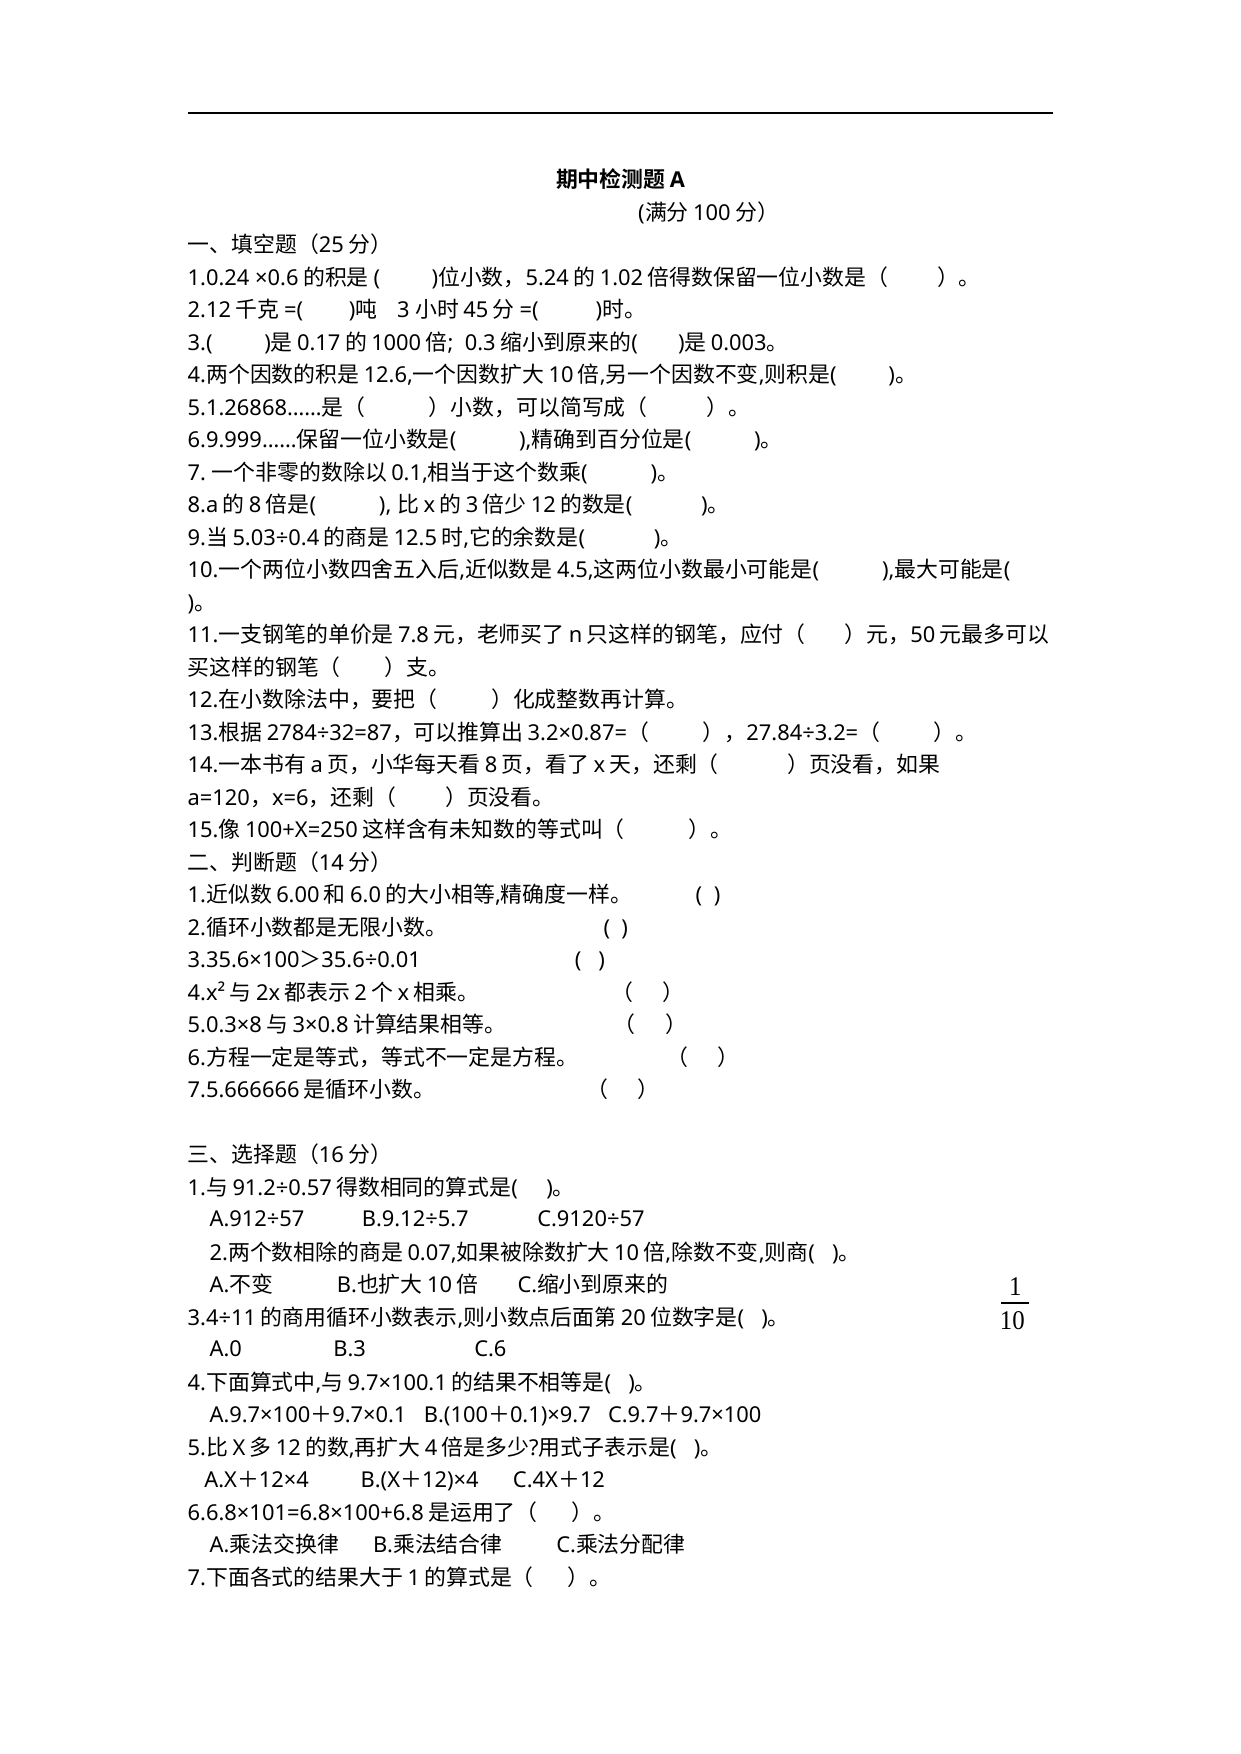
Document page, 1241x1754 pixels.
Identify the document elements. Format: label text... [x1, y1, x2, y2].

text 6.9.999……保留一位小数是( ),精确到百分位是( )。 [187, 422, 1053, 454]
text 3.( )是0.17的1000倍; 0.3缩小到原来的( )是0.003。 [187, 324, 1053, 357]
text A.9.7×100＋9.7×0.1 B.(100＋0.1)×9.7 C.9.7＋9.7×100 [187, 1397, 1053, 1429]
text 6.方程一定是等式，等式不一定是方程。 （ ） [187, 1039, 1053, 1072]
text 12.在小数除法中，要把（ ）化成整数再计算。 [187, 682, 1053, 714]
text 14.一本书有a页，小华每天看8页，看了x天，还剩（ ）页没看，如果a=120，x=6，还剩（ ）页没看。 [187, 747, 1053, 812]
text 1.0.24 ×0.6的积是 ( )位小数，5.24的1.02倍得数保留一位小数是（ ）。 [187, 259, 1053, 292]
text 13.根据2784÷32=87，可以推算出3.2×0.87=（ ），27.84÷3.2=（ ）。 [187, 714, 1053, 747]
text 二、判断题（14分） [187, 844, 1053, 877]
text 8.a的8倍是( ), 比x的3倍少12的数是( )。 [187, 487, 1053, 519]
text 10.一个两位小数四舍五入后,近似数是4.5,这两位小数最小可能是( ),最大可能是( )。 [187, 552, 1053, 617]
text 5.0.3×8与3×0.8计算结果相等。 （ ） [187, 1007, 1053, 1039]
text 11.一支钢笔的单价是7.8元，老师买了n只这样的钢笔，应付（ ）元，50元最多可以买这样的钢笔（ ）支。 [187, 617, 1053, 682]
text 6.6.8×101=6.8×100+6.8是运用了（ ）。 [187, 1494, 1053, 1527]
text 15.像100+X=250这样含有未知数的等式叫（ ）。 [187, 812, 1053, 844]
text A.0 B.3 C.6 [187, 1332, 1053, 1364]
text (满分100分） [187, 194, 1053, 227]
text 5.比X多12的数,再扩大4倍是多少?用式子表示是( )。 [187, 1429, 1053, 1462]
text 2.12千克 =( )吨 3 小时45分 =( )时。 [187, 292, 1053, 324]
text 1.近似数6.00和6.0的大小相等,精确度一样。 ( ) [187, 877, 1053, 909]
text 三、选择题（16分） [187, 1137, 1053, 1169]
text 7.下面各式的结果大于1的算式是（ ）。 [187, 1559, 1053, 1592]
text 5.1.26868……是（ ）小数，可以简写成（ ）。 [187, 389, 1053, 422]
text 3.4÷11的商用循环小数表示,则小数点后面第20位数字是( )。 [187, 1299, 1053, 1332]
text A.912÷57 B.9.12÷5.7 C.9120÷57 [187, 1202, 1053, 1234]
text 9.当5.03÷0.4的商是12.5时,它的余数是( )。 [187, 519, 1053, 552]
text 2.两个数相除的商是0.07,如果被除数扩大10倍,除数不变,则商( )。 [187, 1234, 1053, 1267]
text 3.35.6×100＞35.6÷0.01 ( ) [187, 942, 1053, 974]
text 4.下面算式中,与9.7×100.1的结果不相等是( )。 [187, 1364, 1053, 1397]
text A.X＋12×4 B.(X＋12)×4 C.4X＋12 [187, 1462, 1053, 1494]
text A.乘法交换律 B.乘法结合律 C.乘法分配律 [187, 1527, 1053, 1559]
text 4.x²与2x都表示2个x相乘。 （ ） [187, 974, 1053, 1007]
text 2.循环小数都是无限小数。 ( ) [187, 909, 1053, 942]
text 7.5.666666是循环小数。 （ ） [187, 1072, 1053, 1104]
text 期中检测题A [187, 162, 1053, 194]
text 1.与91.2÷0.57得数相同的算式是( )。 [187, 1169, 1053, 1202]
list 填空题（25分） [187, 227, 1053, 259]
text 4.两个因数的积是12.6,一个因数扩大10倍,另一个因数不变,则积是( )。 [187, 357, 1053, 389]
text A.不变 B.也扩大10倍 C.缩小到原来的 [187, 1267, 1053, 1299]
text 7. 一个非零的数除以0.1,相当于这个数乘( )。 [187, 454, 1053, 487]
